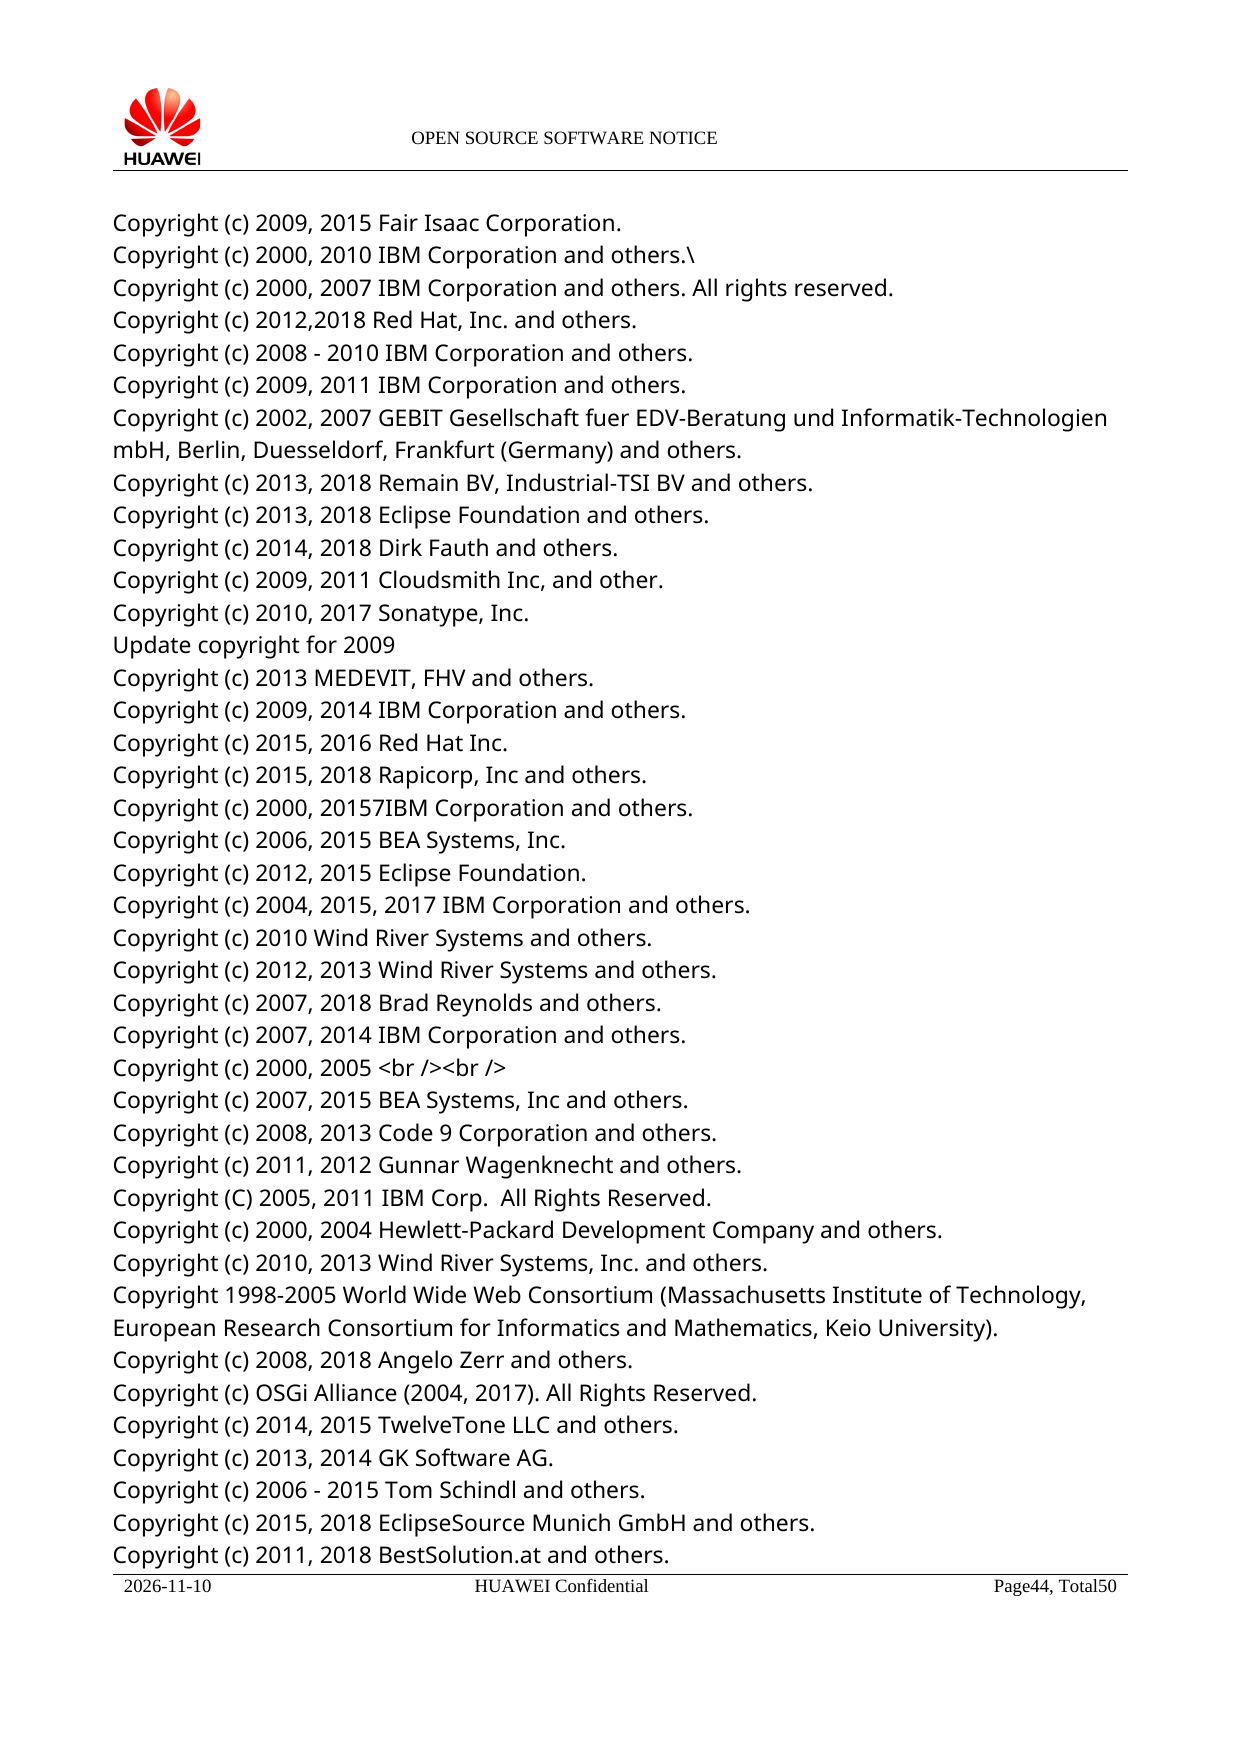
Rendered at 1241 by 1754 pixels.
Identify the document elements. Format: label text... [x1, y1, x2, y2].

picture [124, 88, 201, 165]
